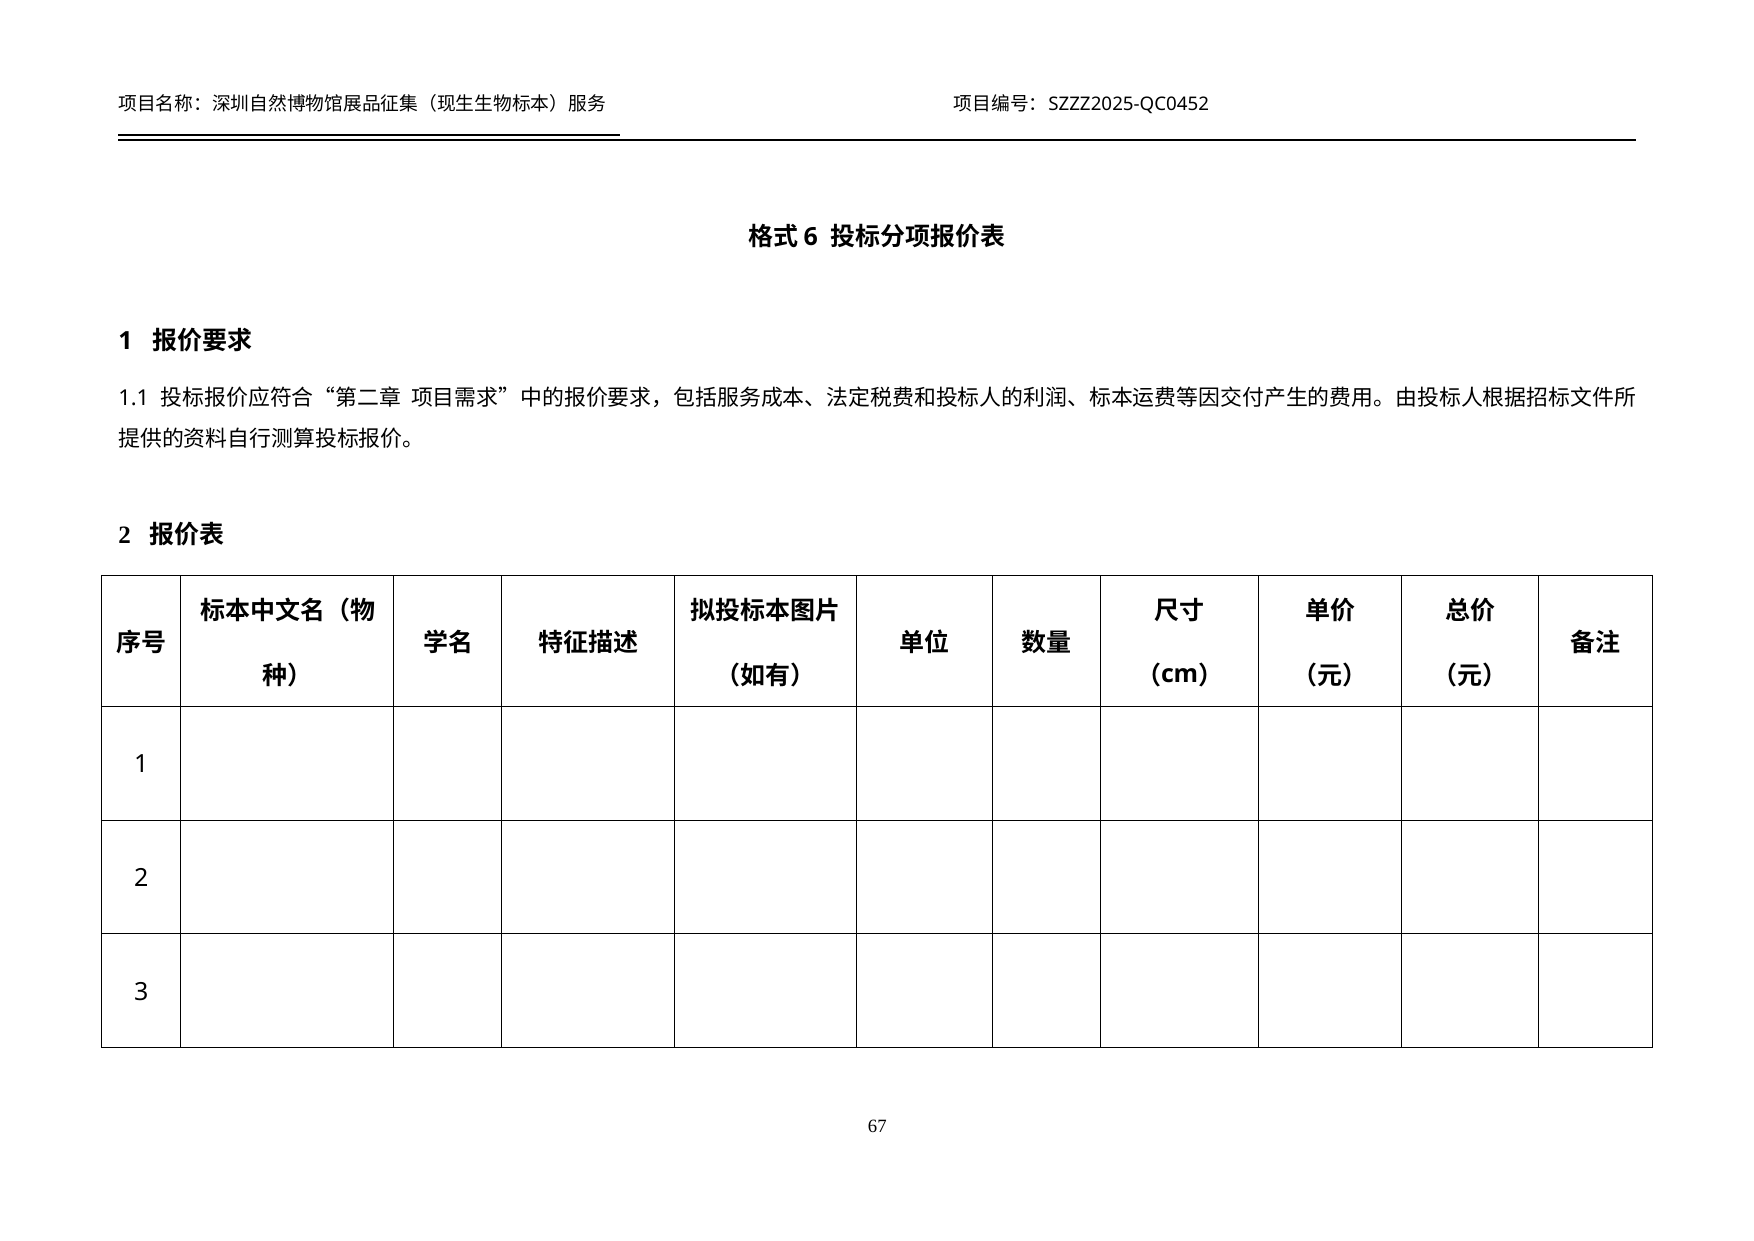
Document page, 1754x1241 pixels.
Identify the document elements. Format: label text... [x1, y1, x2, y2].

text 1 报价要求 [118, 306, 1636, 371]
table_cell 2 [102, 821, 180, 933]
table_header 总价（元） [1402, 576, 1538, 706]
table_cell [857, 934, 992, 1047]
table_cell [993, 821, 1100, 933]
table_cell [1101, 821, 1258, 933]
table_cell [993, 934, 1100, 1047]
table_cell 3 [102, 934, 180, 1047]
table_cell [1402, 821, 1538, 933]
table_header 拟投标本图片（如有） [675, 576, 856, 706]
table_cell [1402, 707, 1538, 819]
table_cell [394, 934, 501, 1047]
table_cell [1539, 707, 1652, 819]
table_cell [1259, 821, 1401, 933]
table_cell [181, 934, 393, 1047]
table_header 学名 [394, 576, 501, 706]
table_header 单位 [857, 576, 992, 706]
table_cell [394, 821, 501, 933]
table_cell [857, 707, 992, 819]
table_cell [502, 707, 674, 819]
table_cell [1259, 707, 1401, 819]
table_cell [181, 821, 393, 933]
table_cell 1 [102, 707, 180, 819]
subtitle 格式6 投标分项报价表 [118, 202, 1636, 267]
table_header 数量 [993, 576, 1100, 706]
table_header 尺寸（cm） [1101, 576, 1258, 706]
table_header 标本中文名（物种） [181, 576, 393, 706]
table_header 单价（元） [1259, 576, 1401, 706]
table_cell [394, 707, 501, 819]
table_cell [675, 934, 856, 1047]
table_cell [502, 934, 674, 1047]
table_header 序号 [102, 576, 180, 706]
table_cell [502, 821, 674, 933]
table_cell [675, 707, 856, 819]
table_cell [1101, 934, 1258, 1047]
table_cell [993, 707, 1100, 819]
table_cell [857, 821, 992, 933]
table_header 备注 [1539, 576, 1652, 706]
text 2 报价表 [118, 501, 1636, 566]
table_cell [1539, 934, 1652, 1047]
table_cell [1539, 821, 1652, 933]
table_cell [181, 707, 393, 819]
table_cell [1101, 707, 1258, 819]
table_header 特征描述 [502, 576, 674, 706]
table_cell [1402, 934, 1538, 1047]
text 1.1 投标报价应符合“第二章 项目需求”中的报价要求，包括服务成本、法定税费和投标人的利润、标本运费等因交付产生的费用。由投标人根据招标文件所提供的资料自行测算投标报价。 [118, 380, 1636, 453]
table_cell [1259, 934, 1401, 1047]
table_cell [675, 821, 856, 933]
